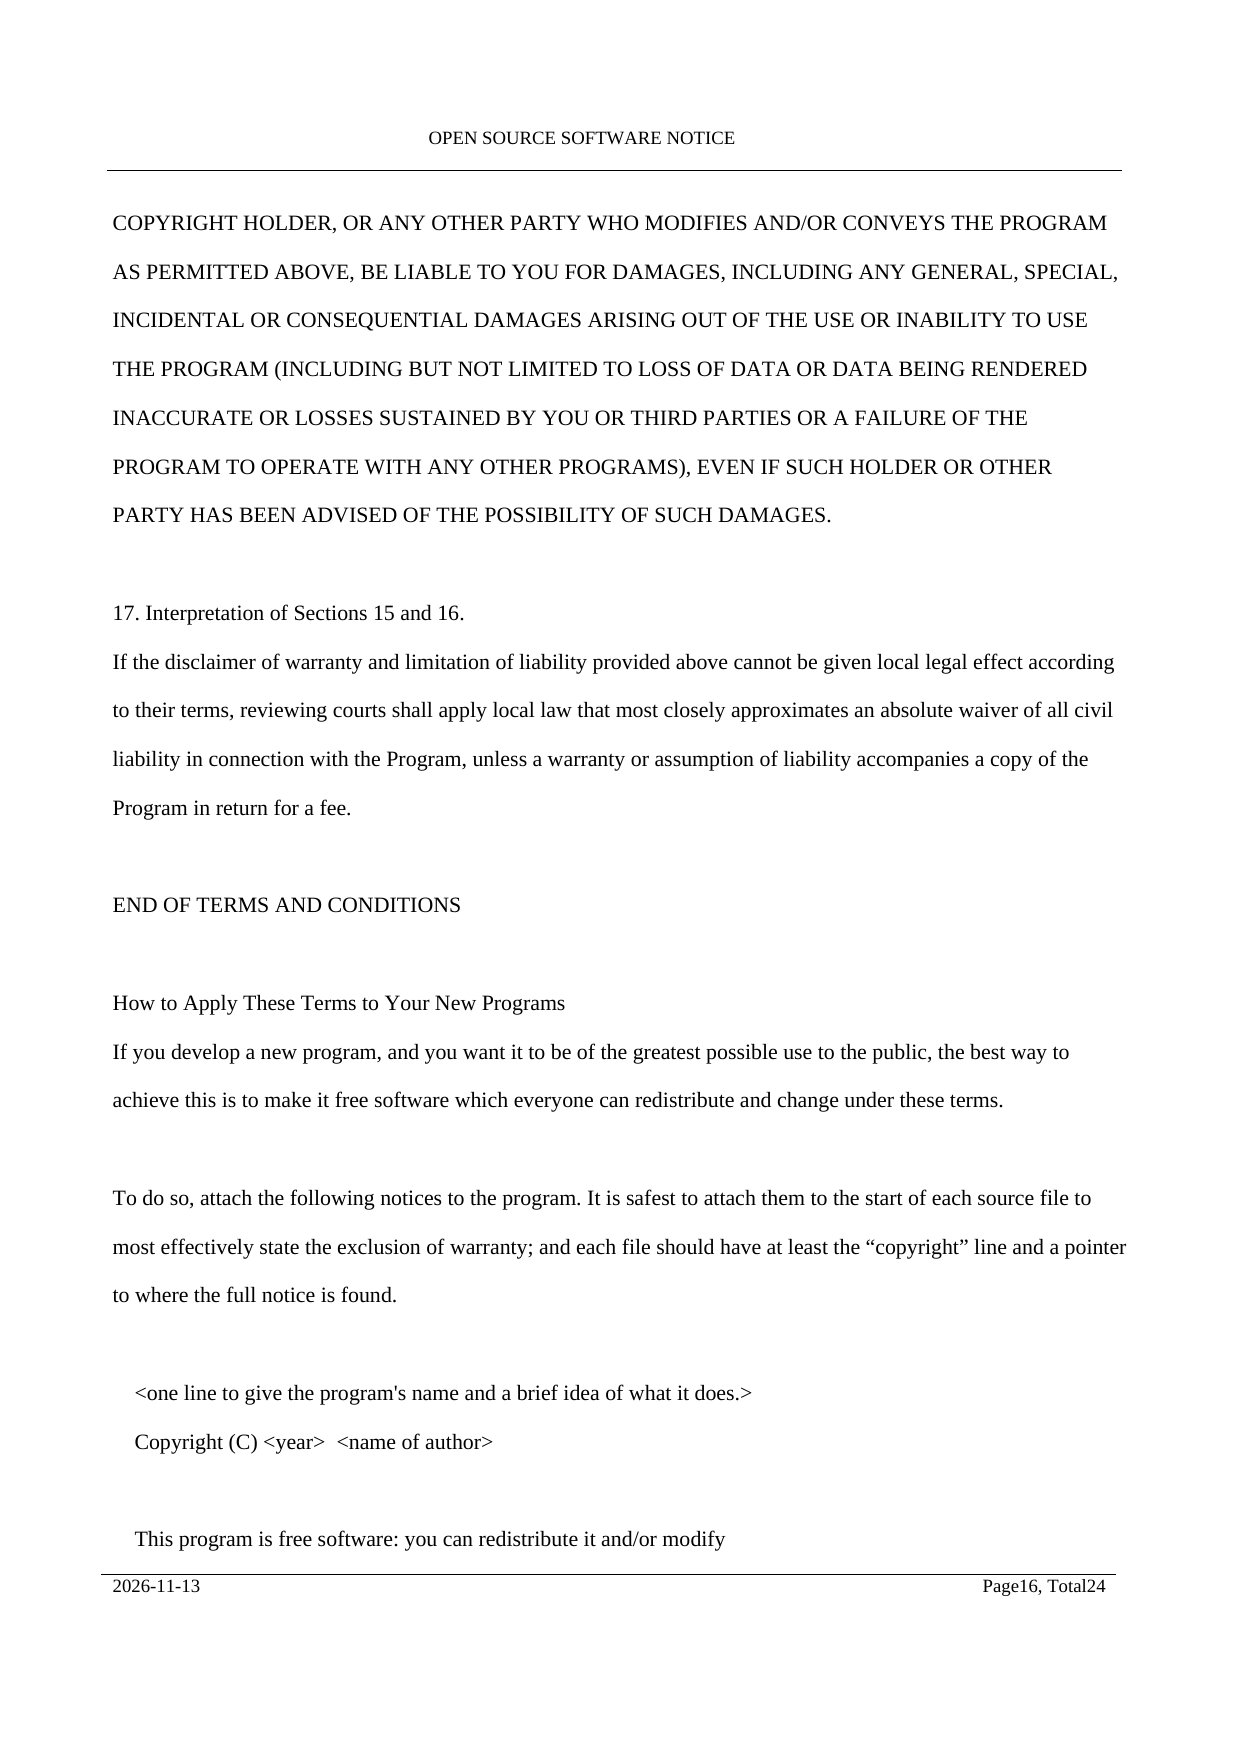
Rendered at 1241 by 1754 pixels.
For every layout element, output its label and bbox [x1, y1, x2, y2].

text [112, 206, 1128, 1555]
